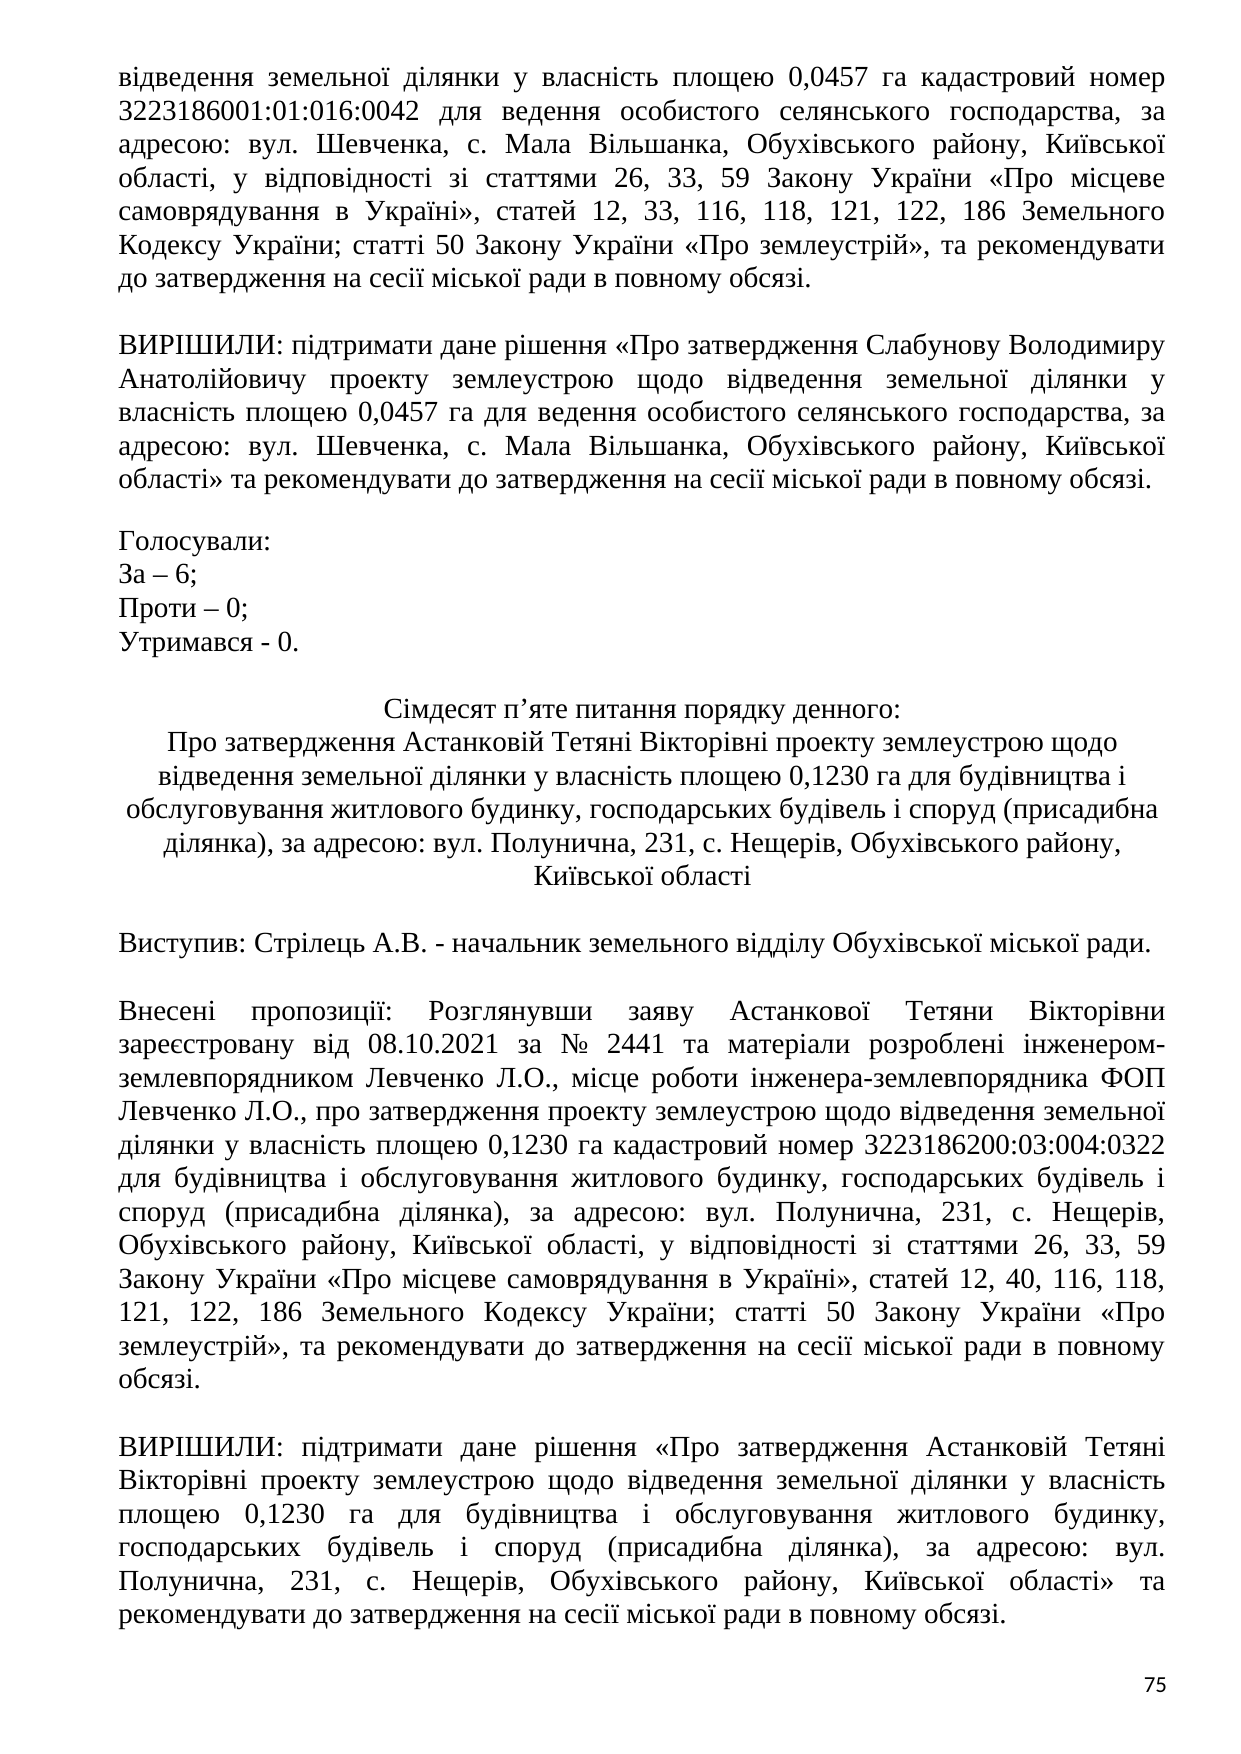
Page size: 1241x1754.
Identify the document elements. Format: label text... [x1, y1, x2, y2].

text Виступив: Стрілець А.В. - начальник земельного відділу Обухівської міської ради. [118, 926, 1167, 959]
list Утримався - 0. [118, 624, 1167, 657]
list Сімдесят п’яте питання порядку денного: [118, 691, 1167, 724]
list ВИРІШИЛИ: підтримати дане рішення «Про затвердження Слабунову Володимиру Анатолійовичу проекту землеустрою щодо відведення земельної ділянки у власність площею 0,0457 га для ведення особистого селянського господарства, за адресою: вул. Шевченка, с. Мала Вільшанка, Обухівського району, Київської області» та рекомендувати до затвердження на сесії міської ради в повному обсязі. [118, 327, 1167, 495]
list Голосували: [118, 523, 1167, 557]
list ВИРІШИЛИ: підтримати дане рішення «Про затвердження Астанковій Тетяні Вікторівні проекту землеустрою щодо відведення земельної ділянки у власність площею 0,1230 га для будівництва і обслуговування житлового будинку, господарських будівель і споруд (присадибна ділянка), за адресою: вул. Полунична, 231, с. Нещерів, Обухівського району, Київської області» та рекомендувати до затвердження на сесії міської ради в повному обсязі. [118, 1429, 1167, 1630]
list Проти – 0; [118, 590, 1167, 624]
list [118, 59, 1167, 294]
text Про затвердження Астанковій Тетяні Вікторівні проекту землеустрою щодо відведення земельної ділянки у власність площею 0,1230 га для будівництва і обслуговування житлового будинку, господарських будівель і споруд (присадибна ділянка), за адресою: вул. Полунична, 231, с. Нещерів, Обухівського району, Київської області [118, 724, 1167, 892]
list Внесені пропозиції: Розглянувши заяву Астанкової Тетяни Вікторівни зареєстровану від 08.10.2021 за № 2441 та матеріали розроблені інженером-землевпорядником Левченко Л.О., місце роботи інженера-землевпорядника ФОП Левченко Л.О., про затвердження проекту землеустрою щодо відведення земельної ділянки у власність площею 0,1230 га кадастровий номер 3223186200:03:004:0322 для будівництва і обслуговування житлового будинку, господарських будівель і споруд (присадибна ділянка), за адресою: вул. Полунична, 231, с. Нещерів, Обухівського району, Київської області, у відповідності зі статтями 26, 33, 59 Закону України «Про місцеве самоврядування в Україні», статей 12, 40, 116, 118, 121, 122, 186 Земельного Кодексу України; статті 50 Закону України «Про землеустрій», та рекомендувати до затвердження на сесії міської ради в повному обсязі. [118, 993, 1167, 1395]
list За – 6; [118, 557, 1167, 590]
